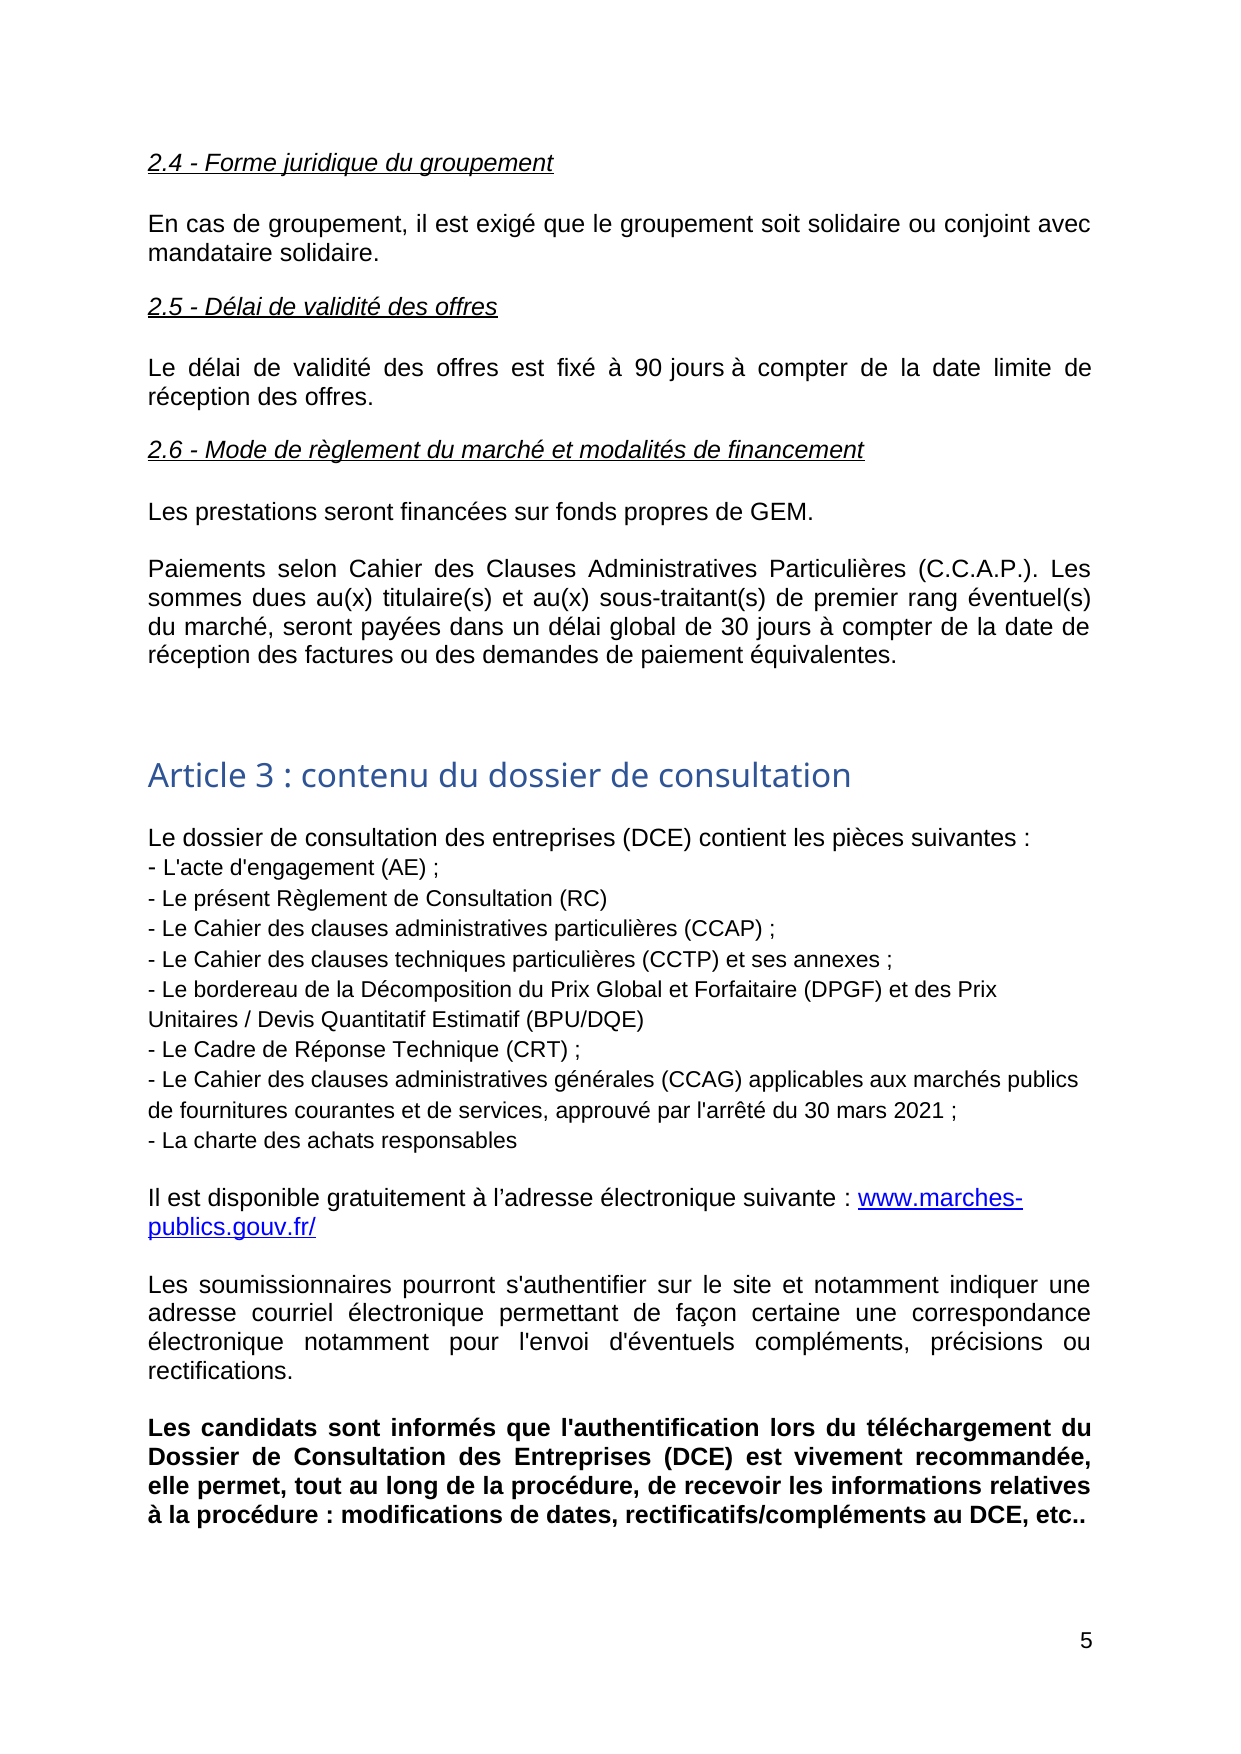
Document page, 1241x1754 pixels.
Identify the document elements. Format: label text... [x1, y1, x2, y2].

text Il est disponible gratuitement à l’adresse électronique suivante : www.marches-publics.gouv.fr/ [148, 1183, 1093, 1241]
text - Le bordereau de la Décomposition du Prix Global et Forfaitaire (DPGF) et des Prix Unitaires / Devis Quantitatif Estimatif (BPU/DQE) [148, 976, 1093, 1032]
text - L'acte d'engagement (AE) ; [148, 852, 1093, 881]
text - Le Cadre de Réponse Technique (CRT) ; [148, 1036, 1093, 1063]
text En cas de groupement, il est exigé que le groupement soit solidaire ou conjoint avec mandataire solidaire. [148, 209, 1093, 266]
text - Le Cahier des clauses administratives générales (CCAG) applicables aux marchés publics de fournitures courantes et de services, approuvé par l'arrêté du 30 mars 2021 ; [148, 1066, 1093, 1123]
text Le délai de validité des offres est fixé à 90 jours à compter de la date limite de réception des offres. [148, 353, 1093, 410]
text Les prestations seront financées sur fonds propres de GEM. [148, 497, 1093, 525]
text Les soumissionnaires pourront s'authentifier sur le site et notamment indiquer une adresse courriel électronique permettant de façon certaine une correspondance électronique notamment pour l'envoi d'éventuels compléments, précisions ou rectifications. [148, 1270, 1093, 1385]
text 2.5 - Délai de validité des offres [148, 291, 1093, 320]
text - La charte des achats responsables [148, 1127, 1093, 1153]
text Paiements selon Cahier des Clauses Administratives Particulières (C.C.A.P.). Les sommes dues au(x) titulaire(s) et au(x) sous-traitant(s) de premier rang éventuel(s) du marché, seront payées dans un délai global de 30 jours à compter de la date de réception des factures ou des demandes de paiement équivalentes. [148, 554, 1093, 669]
text - Le présent Règlement de Consultation (RC) [148, 885, 1093, 912]
text - Le Cahier des clauses administratives particulières (CCAP) ; [148, 915, 1093, 942]
text 2.4 - Forme juridique du groupement [148, 148, 1093, 176]
text 2.6 - Mode de règlement du marché et modalités de financement [148, 435, 1093, 464]
text - Le Cahier des clauses techniques particulières (CCTP) et ses annexes ; [148, 946, 1093, 972]
subtitle Article 3 : contenu du dossier de consultation [148, 752, 1093, 797]
text Les candidats sont informés que l'authentification lors du téléchargement du Dossier de Consultation des Entreprises (DCE) est vivement recommandée, elle permet, tout au long de la procédure, de recevoir les informations relatives à la procédure : modifications de dates, rectificatifs/compléments au DCE, etc.. [148, 1413, 1093, 1528]
text Le dossier de consultation des entreprises (DCE) contient les pièces suivantes : [148, 823, 1093, 852]
